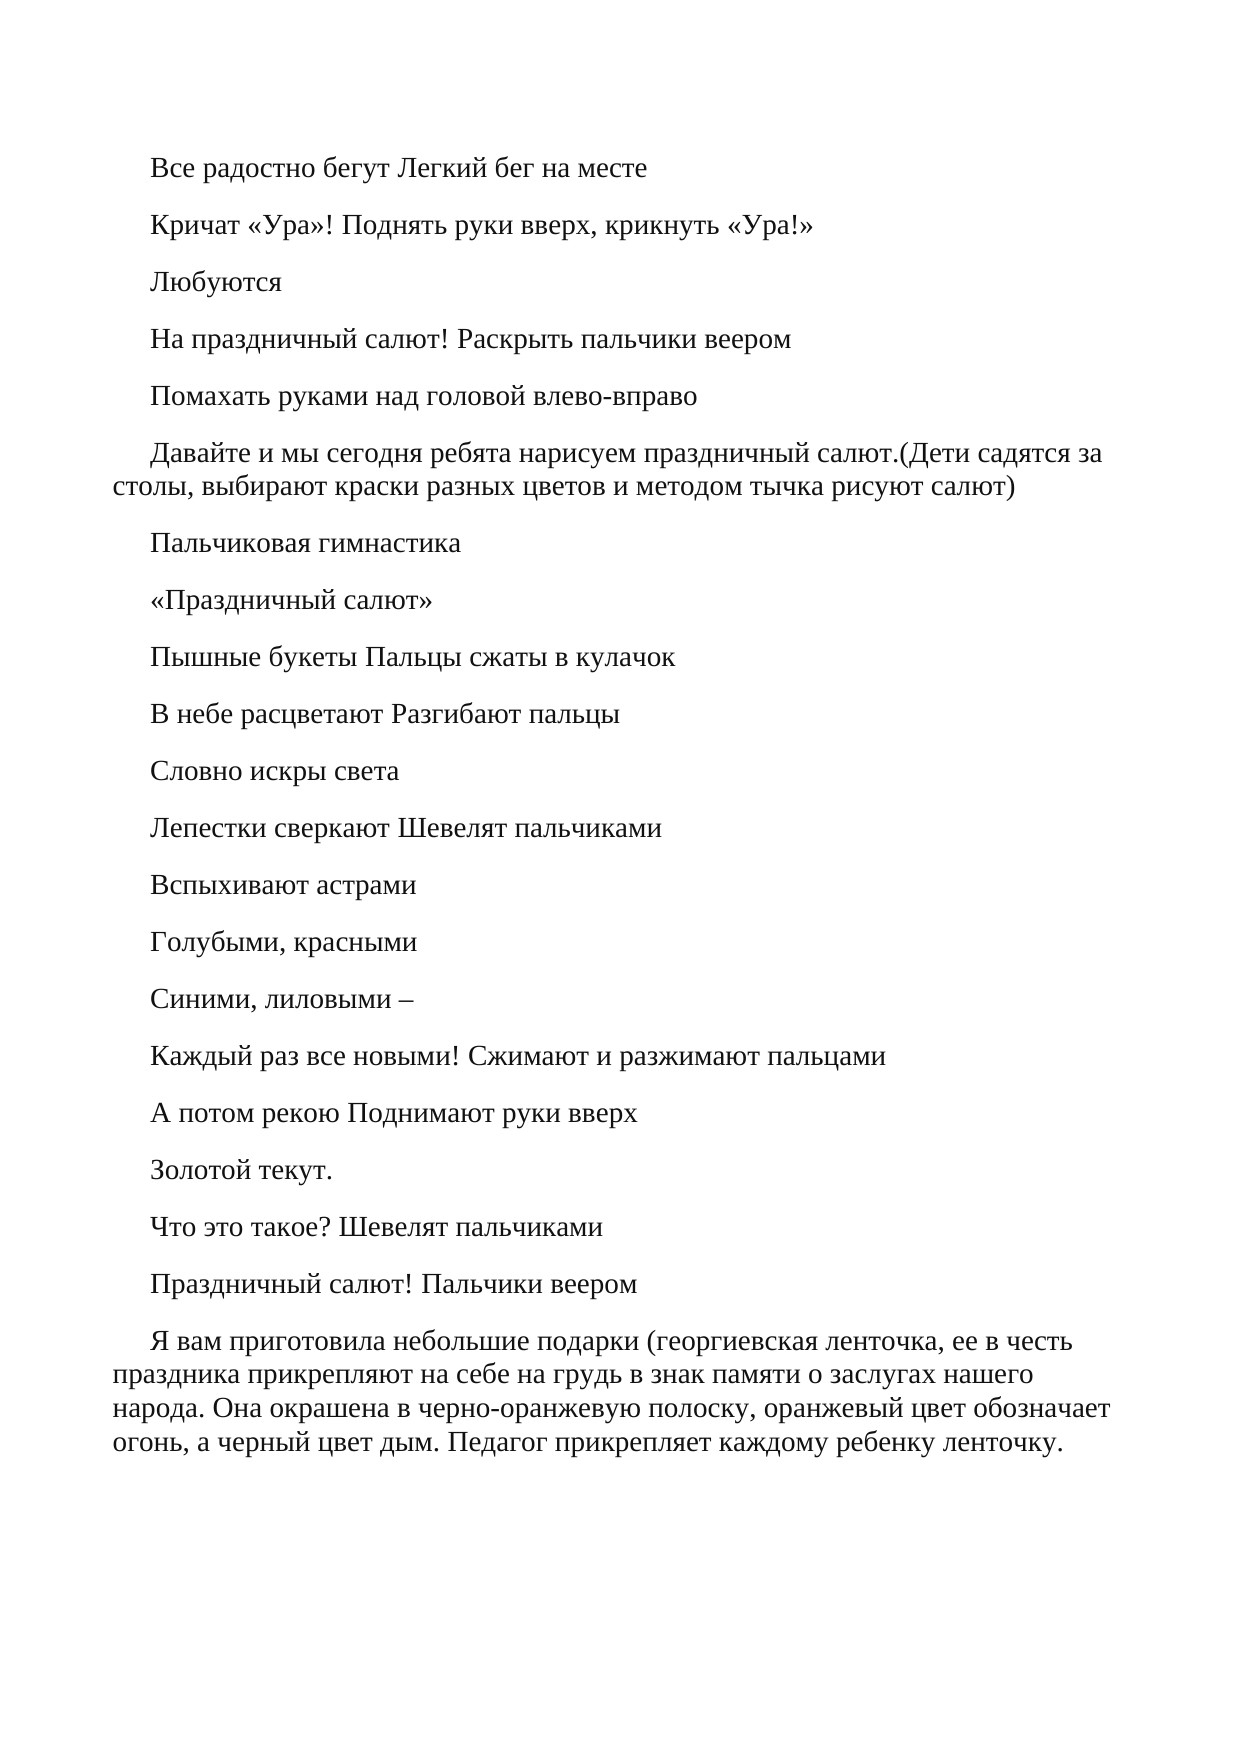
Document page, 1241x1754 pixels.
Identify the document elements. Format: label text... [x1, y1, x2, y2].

text Праздничный салют! Пальчики веером [112, 1266, 1128, 1300]
text А потом рекою Поднимают руки вверх [112, 1095, 1128, 1129]
text В небе расцветают Разгибают пальцы [112, 696, 1128, 730]
text Что это такое? Шевелят пальчиками [112, 1209, 1128, 1243]
text Все радостно бегут Легкий бег на месте [112, 150, 1128, 183]
text Словно искры света [112, 753, 1128, 787]
text Лепестки сверкают Шевелят пальчиками [112, 810, 1128, 844]
text Вспыхивают астрами [112, 867, 1128, 901]
text Пышные букеты Пальцы сжаты в кулачок [112, 639, 1128, 673]
text Каждый раз все новыми! Сжимают и разжимают пальцами [112, 1038, 1128, 1072]
text «Праздничный салют» [112, 582, 1128, 616]
text Пальчиковая гимнастика [112, 525, 1128, 559]
text Помахать руками над головой влево-вправо [112, 378, 1128, 411]
text На праздничный салют! Раскрыть пальчики веером [112, 321, 1128, 354]
text Голубыми, красными [112, 924, 1128, 958]
text Золотой текут. [112, 1152, 1128, 1186]
text Я вам приготовила небольшие подарки (георгиевская ленточка, ее в честь праздника прикрепляют на себе на грудь в знак памяти о заслугах нашего народа. Она окрашена в черно-оранжевую полоску, оранжевый цвет обозначает огонь, а черный цвет дым. Педагог прикрепляет каждому ребенку ленточку. [112, 1323, 1128, 1457]
text Синими, лиловыми – [112, 981, 1128, 1015]
text Любуются [112, 264, 1128, 297]
text Кричат «Ура»! Поднять руки вверх, крикнуть «Ура!» [112, 207, 1128, 241]
text Давайте и мы сегодня ребята нарисуем праздничный салют.(Дети садятся за столы, выбирают краски разных цветов и методом тычка рисуют салют) [112, 435, 1128, 502]
